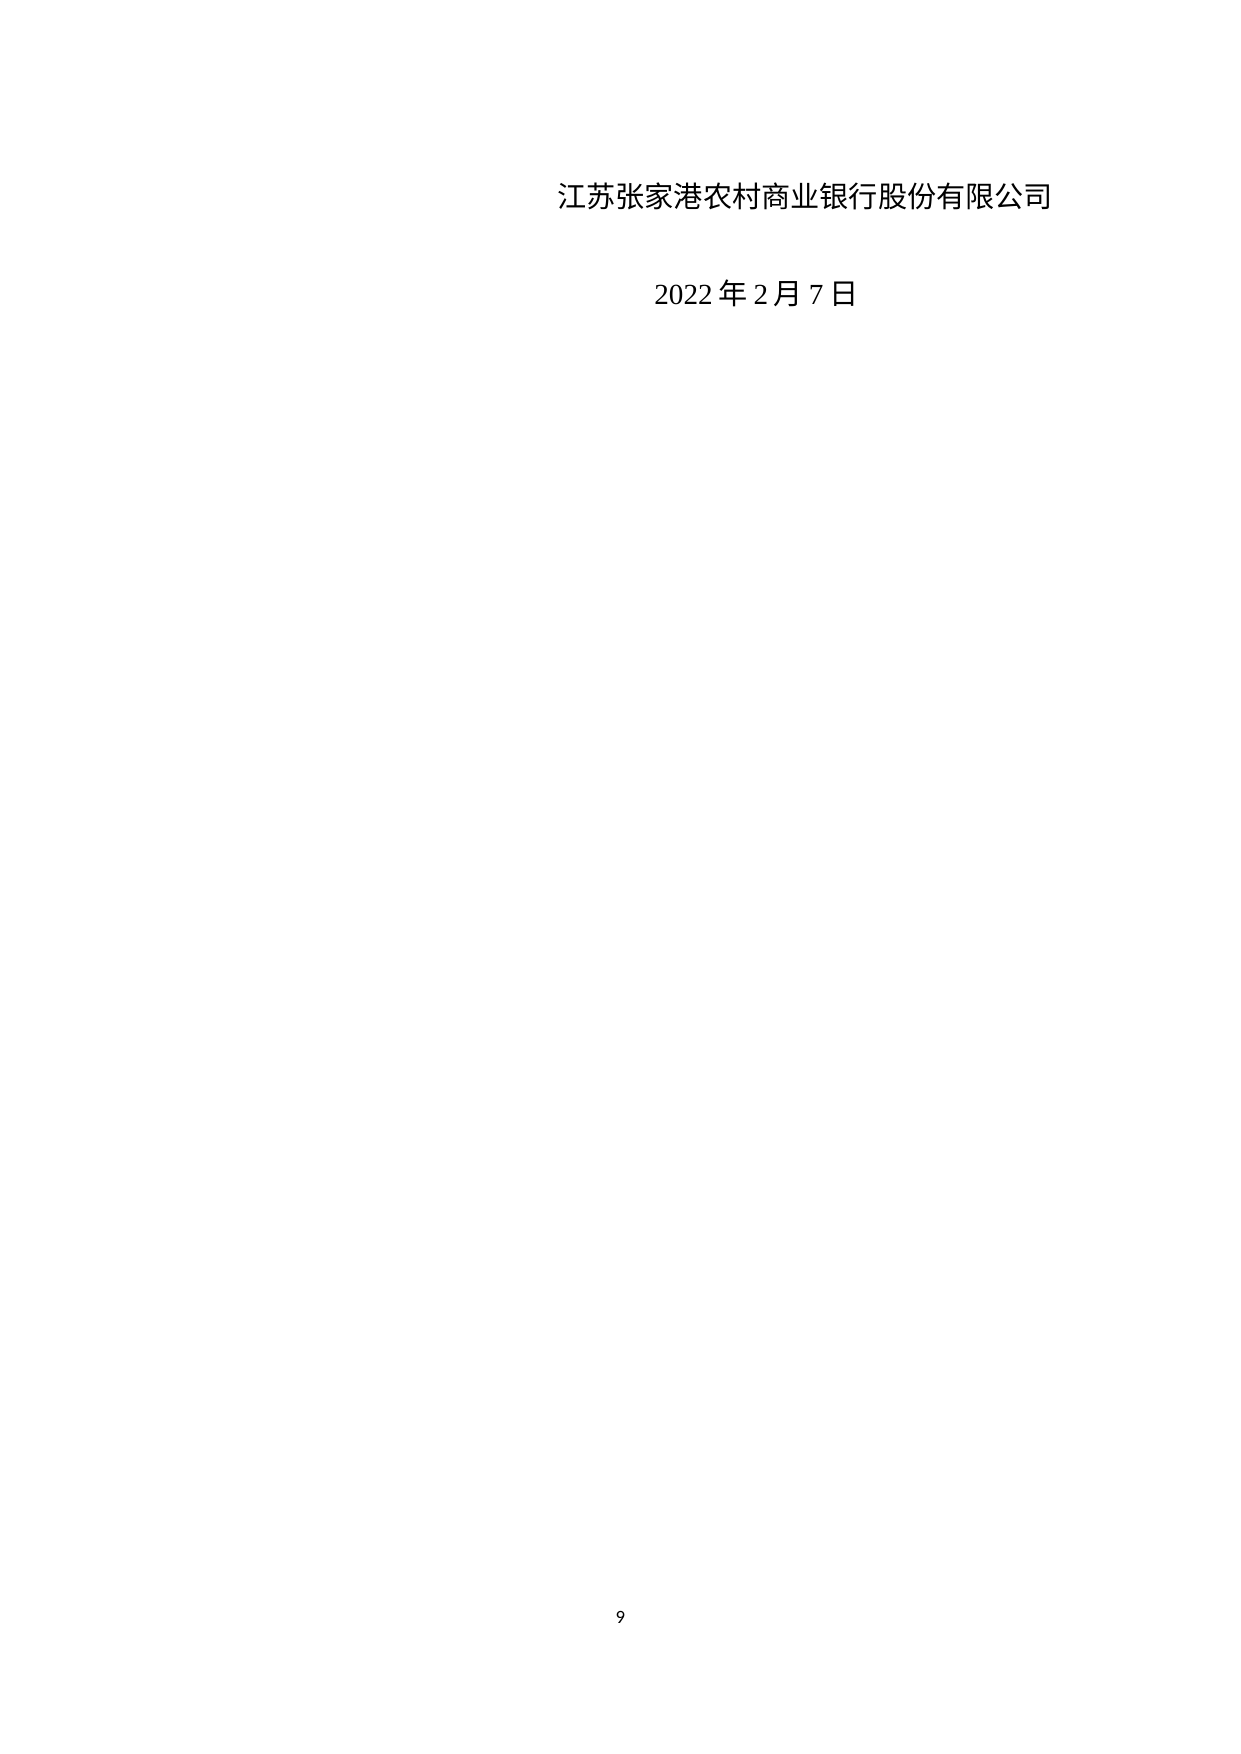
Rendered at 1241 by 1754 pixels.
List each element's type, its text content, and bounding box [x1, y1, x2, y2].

text 2022年2月7日 [187, 259, 1053, 324]
text 江苏张家港农村商业银行股份有限公司 [187, 162, 1053, 227]
